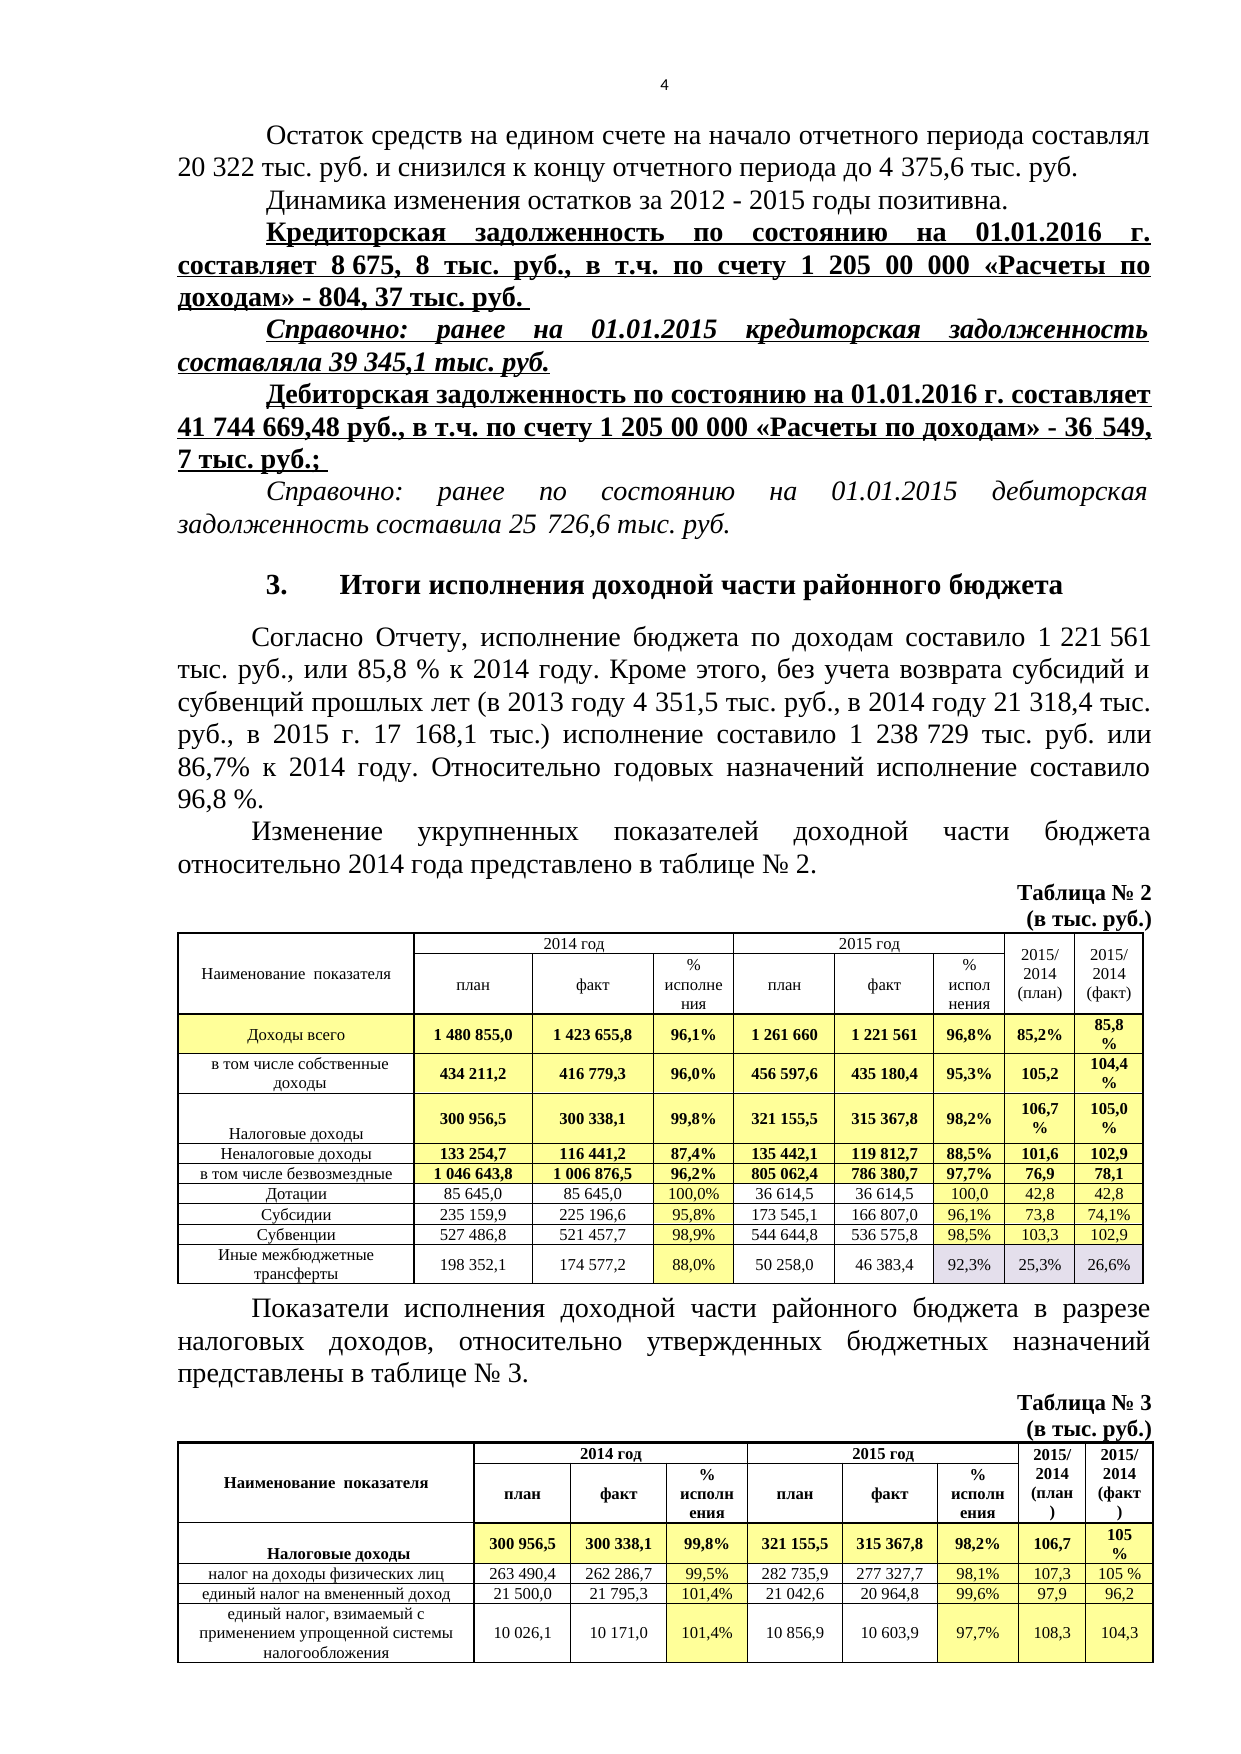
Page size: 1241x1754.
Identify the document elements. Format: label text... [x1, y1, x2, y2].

table_cell 97,9 [1019, 1584, 1085, 1603]
table_cell 87,4% [654, 1144, 733, 1163]
table_cell 85,2% [1005, 1015, 1074, 1053]
table_cell 435 180,4 [835, 1054, 933, 1092]
table_cell налог на доходы физических лиц [179, 1564, 473, 1583]
table_cell 92,3% [934, 1245, 1004, 1283]
table_cell 1 480 855,0 [415, 1015, 532, 1053]
table_cell 107,3 [1019, 1564, 1085, 1583]
table_cell 1 006 876,5 [533, 1164, 653, 1183]
text Справочно: ранее по состоянию на 01.01.2015 дебиторская задолженность составила 25 726,6 тыс. руб. [177, 474, 1152, 539]
table_cell 42,8 [1005, 1184, 1074, 1203]
text Справочно: ранее на 01.01.2015 кредиторская задолженность составляла 39 345,1 тыс. руб. [177, 312, 1152, 377]
table_cell 101,4% [667, 1604, 747, 1662]
table_header 2015/ 2014 (план) [1005, 934, 1074, 1013]
table_cell 20 964,8 [843, 1584, 937, 1603]
table_header Наименование показателя [179, 1444, 473, 1522]
table_cell 100,0 [934, 1184, 1004, 1203]
table_cell 106,7 [1019, 1524, 1085, 1563]
table_cell 99,8% [667, 1524, 747, 1563]
table_cell 95,3% [934, 1054, 1004, 1092]
table_cell 10 026,1 [475, 1604, 570, 1662]
table_cell 434 211,2 [415, 1054, 532, 1092]
table_cell 96,1% [654, 1015, 733, 1053]
table_cell 198 352,1 [415, 1245, 532, 1283]
table_cell 321 155,5 [734, 1094, 834, 1143]
table_cell 10 603,9 [843, 1604, 937, 1662]
table_cell % исполнения [667, 1464, 747, 1522]
table_cell 300 956,5 [415, 1094, 532, 1143]
table_cell 277 327,7 [843, 1564, 937, 1583]
table_cell 98,1% [938, 1564, 1018, 1583]
table_cell 74,1% [1075, 1204, 1142, 1223]
text Таблица № 2 [177, 879, 1152, 906]
table_cell 536 575,8 [835, 1225, 933, 1244]
table_cell % исполнения [938, 1464, 1018, 1522]
table_cell 96,2% [654, 1164, 733, 1183]
table_cell 166 807,0 [835, 1204, 933, 1223]
text (в тыс. руб.) [177, 906, 1152, 932]
table_cell 1 261 660 [734, 1015, 834, 1053]
table_cell 786 380,7 [835, 1164, 933, 1183]
table_cell 98,5% [934, 1225, 1004, 1244]
table_cell 544 644,8 [734, 1225, 834, 1244]
table_cell факт [533, 954, 653, 1013]
table_cell 99,5% [667, 1564, 747, 1583]
table_cell 105 % [1086, 1564, 1152, 1583]
table_cell 21 795,3 [571, 1584, 666, 1603]
table_cell 105 % [1086, 1524, 1152, 1563]
table_cell 174 577,2 [533, 1245, 653, 1283]
table_cell 1 221 561 [835, 1015, 933, 1053]
table_cell факт [835, 954, 933, 1013]
table_cell 282 735,9 [748, 1564, 842, 1583]
table_cell 300 338,1 [533, 1094, 653, 1143]
table_cell 104,3 [1086, 1604, 1152, 1662]
text Динамика изменения остатков за 2012 - 2015 годы позитивна. [177, 183, 1152, 215]
table_cell 85 645,0 [415, 1184, 532, 1203]
table_cell 99,8% [654, 1094, 733, 1143]
table_cell 10 856,9 [748, 1604, 842, 1662]
text Остаток средств на едином счете на начало отчетного периода составлял 20 322 тыс. руб. и снизился к концу отчетного периода до 4 375,6 тыс. руб. [177, 118, 1152, 183]
table_cell Налоговые доходы [179, 1523, 473, 1563]
table_cell 101,6 [1005, 1144, 1074, 1163]
table_cell 97,7% [934, 1164, 1004, 1183]
table_cell 103,3 [1005, 1225, 1074, 1244]
table_cell 527 486,8 [415, 1225, 532, 1244]
table_header 2015 год [748, 1444, 1018, 1463]
text (в тыс. руб.) [177, 1415, 1152, 1441]
table_cell Неналоговые доходы [179, 1144, 413, 1163]
table_cell 21 042,6 [748, 1584, 842, 1603]
table_cell 116 441,2 [533, 1144, 653, 1163]
table_cell 10 171,0 [571, 1604, 666, 1662]
table_cell 456 597,6 [734, 1054, 834, 1092]
table_cell в том числе безвозмездные [179, 1164, 413, 1183]
text Дебиторская задолженность по состоянию на 01.01.2016 г. составляет 41 744 669,48 руб., в т.ч. по счету 1 205 00 000 «Расчеты по доходам» - 36 549, 7 тыс. руб.; [177, 377, 1152, 474]
table_cell 96,8% [934, 1015, 1004, 1053]
table_cell 42,8 [1075, 1184, 1142, 1203]
table_cell 21 500,0 [475, 1584, 570, 1603]
table_cell 102,9 [1075, 1144, 1142, 1163]
table_cell 96,0% [654, 1054, 733, 1092]
table_cell 97,7% [938, 1604, 1018, 1662]
table_cell 25,3% [1005, 1245, 1074, 1283]
table_cell 76,9 [1005, 1164, 1074, 1183]
table_header Наименование показателя [179, 934, 413, 1013]
table_cell 315 367,8 [843, 1524, 937, 1563]
table_cell 416 779,3 [533, 1054, 653, 1092]
table_cell 100,0% [654, 1184, 733, 1203]
table_cell 85,8% [1075, 1015, 1142, 1053]
table_cell 36 614,5 [835, 1184, 933, 1203]
table_cell 98,2% [934, 1094, 1004, 1143]
table_cell 104,4% [1075, 1054, 1142, 1092]
table_cell 106,7% [1005, 1094, 1074, 1143]
table_cell 315 367,8 [835, 1094, 933, 1143]
text Согласно Отчету, исполнение бюджета по доходам составило 1 221 561 тыс. руб., или 85,8 % к 2014 году. Кроме этого, без учета возврата субсидий и субвенций прошлых лет (в 2013 году 4 351,5 тыс. руб., в 2014 году 21 318,4 тыс. руб., в 2015 г. 17 168,1 тыс.) исполнение составило 1 238 729 тыс. руб. или 86,7% к 2014 году. Относительно годовых назначений исполнение составило 96,8 %. [177, 620, 1152, 814]
table_cell Налоговые доходы [179, 1094, 413, 1143]
table_cell 1 423 655,8 [533, 1015, 653, 1053]
table_cell 1 046 643,8 [415, 1164, 532, 1183]
table_cell факт [843, 1464, 937, 1522]
table_cell 50 258,0 [734, 1245, 834, 1283]
table_cell 119 812,7 [835, 1144, 933, 1163]
table_cell 300 956,5 [475, 1524, 570, 1563]
table_cell 101,4% [667, 1584, 747, 1603]
table_cell 88,5% [934, 1144, 1004, 1163]
table_cell 105,0% [1075, 1094, 1142, 1143]
table_cell 173 545,1 [734, 1204, 834, 1223]
table_cell 36 614,5 [734, 1184, 834, 1203]
table_cell 78,1 [1075, 1164, 1142, 1183]
table_cell факт [571, 1464, 666, 1522]
text Изменение укрупненных показателей доходной части бюджета относительно 2014 года представлено в таблице № 2. [177, 814, 1152, 879]
table_header 2015 год [734, 934, 1004, 953]
table_cell план [748, 1464, 842, 1522]
table_header 2015/ 2014 (факт) [1075, 934, 1142, 1013]
table_header 2014 год [415, 934, 733, 953]
table_cell 95,8% [654, 1204, 733, 1223]
table_cell 73,8 [1005, 1204, 1074, 1223]
table_cell 300 338,1 [571, 1524, 666, 1563]
table_cell % исполнения [934, 954, 1004, 1013]
table_header 2015/ 2014 (план) [1019, 1444, 1085, 1522]
table_cell 98,2% [938, 1524, 1018, 1563]
table_cell 105,2 [1005, 1054, 1074, 1092]
table_cell единый налог на вмененный доход [179, 1584, 473, 1603]
table_cell 262 286,7 [571, 1564, 666, 1583]
table_cell 26,6% [1075, 1245, 1142, 1283]
table_cell Субвенции [179, 1225, 413, 1244]
table_cell план [734, 954, 834, 1013]
table_cell Иные межбюджетные трансферты [179, 1245, 413, 1283]
table_cell единый налог, взимаемый с применением упрощенной системы налогообложения [179, 1604, 473, 1662]
table_cell 46 383,4 [835, 1245, 933, 1283]
table_cell 108,3 [1019, 1604, 1085, 1662]
table_cell Субсидии [179, 1204, 413, 1223]
table_cell 521 457,7 [533, 1225, 653, 1244]
table_cell Дотации [179, 1184, 413, 1203]
table_cell 99,6% [938, 1584, 1018, 1603]
table_cell Доходы всего [179, 1015, 413, 1053]
table_cell 88,0% [654, 1245, 733, 1283]
table_cell план [415, 954, 532, 1013]
table_header 2015/ 2014 (факт) [1086, 1444, 1152, 1522]
table_cell 321 155,5 [748, 1524, 842, 1563]
table_cell 102,9 [1075, 1225, 1142, 1244]
table_cell % исполнения [654, 954, 733, 1013]
table_cell 96,2 [1086, 1584, 1152, 1603]
table_cell в том числе собственные доходы [179, 1054, 413, 1092]
table_cell 98,9% [654, 1225, 733, 1244]
table_cell 225 196,6 [533, 1204, 653, 1223]
text Кредиторская задолженность по состоянию на 01.01.2016 г. составляет 8 675, 8 тыс. руб., в т.ч. по счету 1 205 00 000 «Расчеты по доходам» - 804, 37 тыс. руб. [177, 215, 1152, 312]
list Итоги исполнения доходной части районного бюджета [177, 567, 1152, 601]
table_cell 235 159,9 [415, 1204, 532, 1223]
table_cell 135 442,1 [734, 1144, 834, 1163]
table_cell план [475, 1464, 570, 1522]
table_cell 263 490,4 [475, 1564, 570, 1583]
table_cell 133 254,7 [415, 1144, 532, 1163]
text Таблица № 3 [177, 1389, 1152, 1415]
text Показатели исполнения доходной части районного бюджета в разрезе налоговых доходов, относительно утвержденных бюджетных назначений представлены в таблице № 3. [177, 1291, 1152, 1389]
table_header 2014 год [475, 1444, 747, 1463]
table_cell 96,1% [934, 1204, 1004, 1223]
table_cell 805 062,4 [734, 1164, 834, 1183]
table_cell 85 645,0 [533, 1184, 653, 1203]
